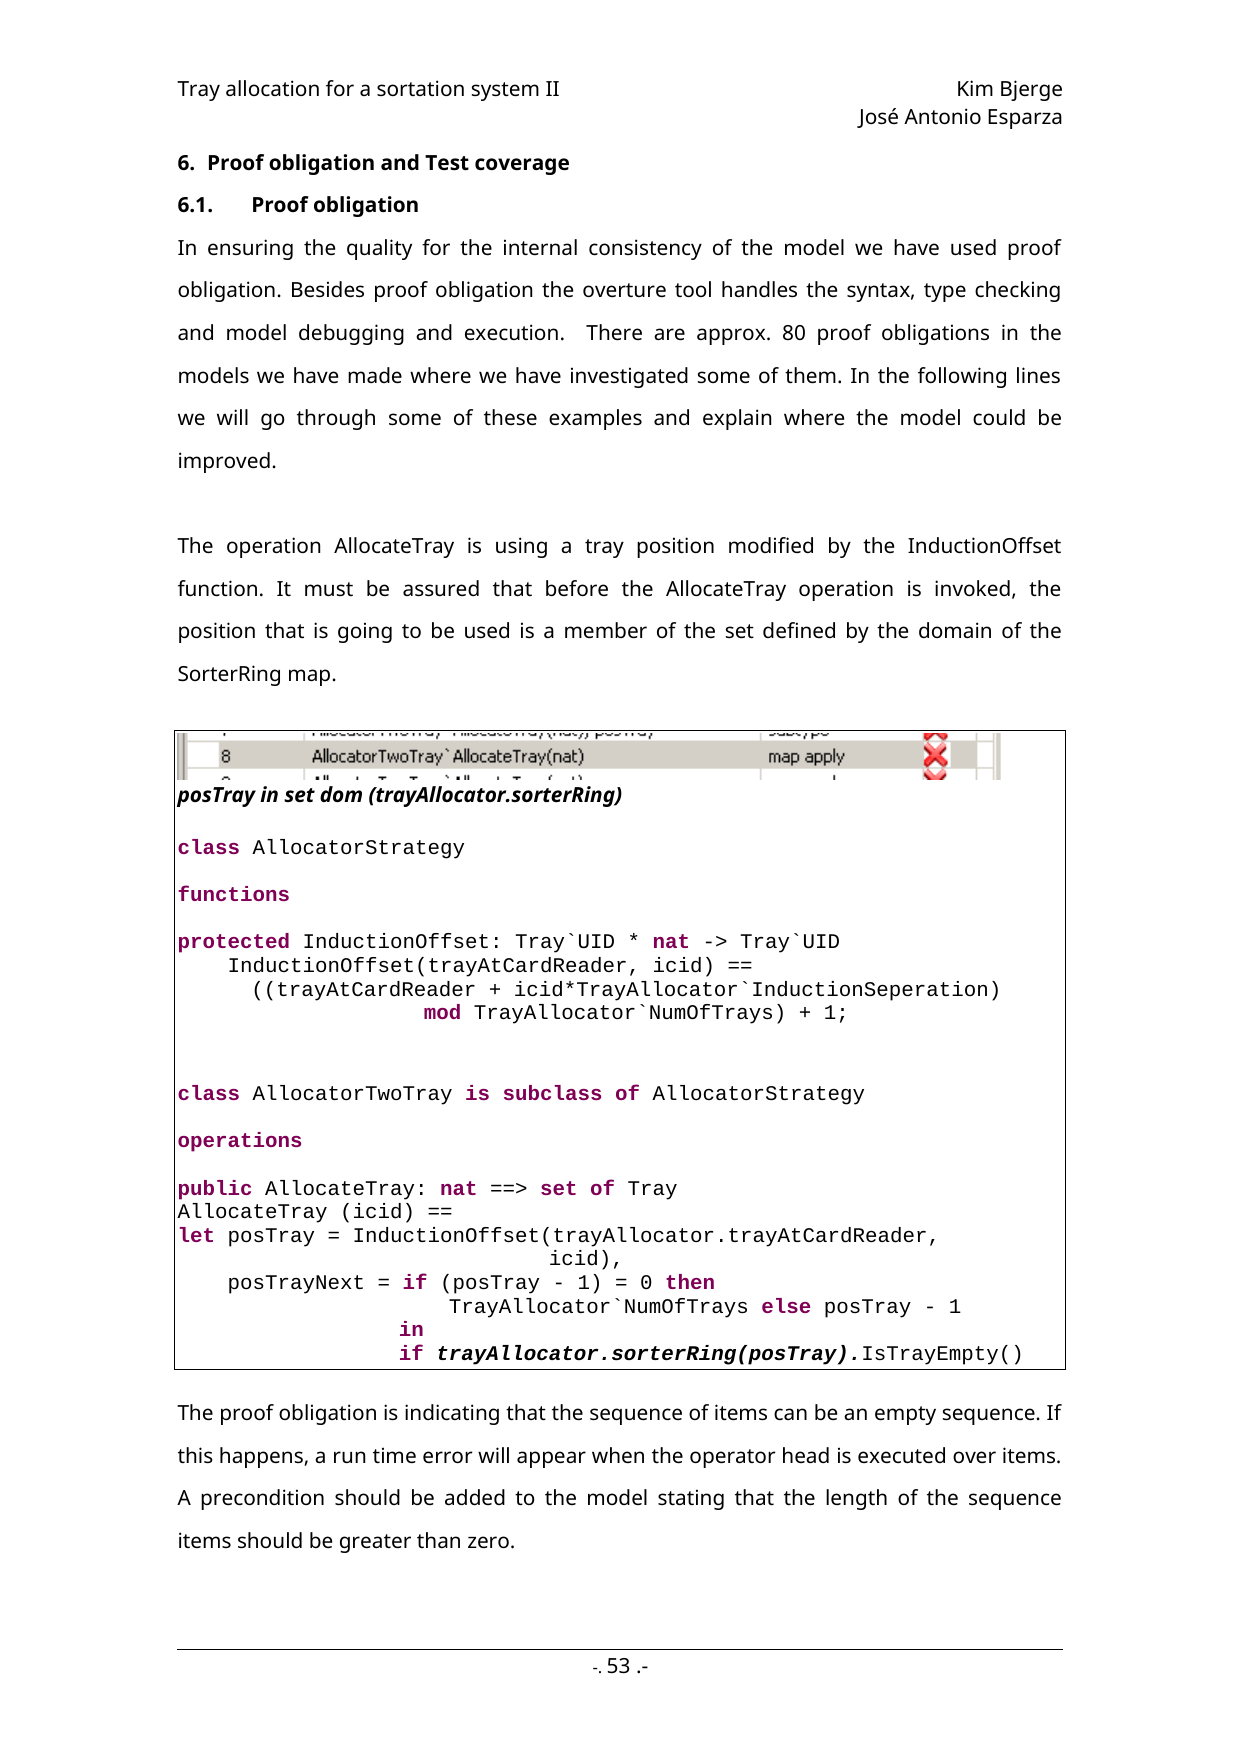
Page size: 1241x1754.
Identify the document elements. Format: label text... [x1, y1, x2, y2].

text public AllocateTray: nat ==> set of Tray [177, 1177, 1063, 1201]
text mod TrayAllocator`NumOfTrays) + 1; [177, 1002, 1063, 1026]
text In ensuring the quality for the internal consistency of the model we have used proof obligation. Besides proof obligation the overture tool handles the syntax, type checking and model debugging and execution. There are approx. 80 proof obligations in the models we have made where we have investigated some of them. In the following lines we will go through some of these examples and explain where the model could be improved. [177, 233, 1063, 474]
text functions [177, 884, 1063, 908]
text InductionOffset(trayAtCardReader, icid) == [177, 955, 1063, 979]
subtitle Proof obligation and Test coverage [177, 148, 1063, 176]
text TrayAllocator`NumOfTrays else posTray - 1 [177, 1296, 1063, 1319]
subtitle Proof obligation [177, 190, 1063, 219]
text ((trayAtCardReader + icid*TrayAllocator`InductionSeperation) [177, 979, 1063, 1002]
text The proof obligation is indicating that the sequence of items can be an empty sequence. If this happens, a run time error will appear when the operator head is executed over items. A precondition should be added to the model stating that the length of the sequence items should be greater than zero. [177, 1398, 1063, 1554]
text if trayAllocator.sorterRing(posTray).IsTrayEmpty() [175, 1340, 1065, 1369]
text posTray in set dom (trayAllocator.sorterRing) [177, 780, 1063, 808]
text class AllocatorTwoTray is subclass of AllocatorStrategy [177, 1083, 1063, 1107]
text The operation AllocateTray is using a tray position modified by the InductionOffset function. It must be assured that before the AllocateTray operation is invoked, the position that is going to be used is a member of the set defined by the domain of the SorterRing map. [177, 531, 1063, 687]
text AllocateTray (icid) == [177, 1201, 1063, 1225]
text icid), [177, 1248, 1063, 1272]
text let posTray = InductionOffset(trayAllocator.trayAtCardReader, [177, 1225, 1063, 1248]
text protected InductionOffset: Tray`UID * nat -> Tray`UID [177, 931, 1063, 955]
text posTrayNext = if (posTray - 1) = 0 then [177, 1272, 1063, 1296]
text in [177, 1319, 1063, 1340]
picture [177, 733, 1001, 780]
text operations [177, 1130, 1063, 1154]
text class AllocatorStrategy [177, 837, 1063, 861]
